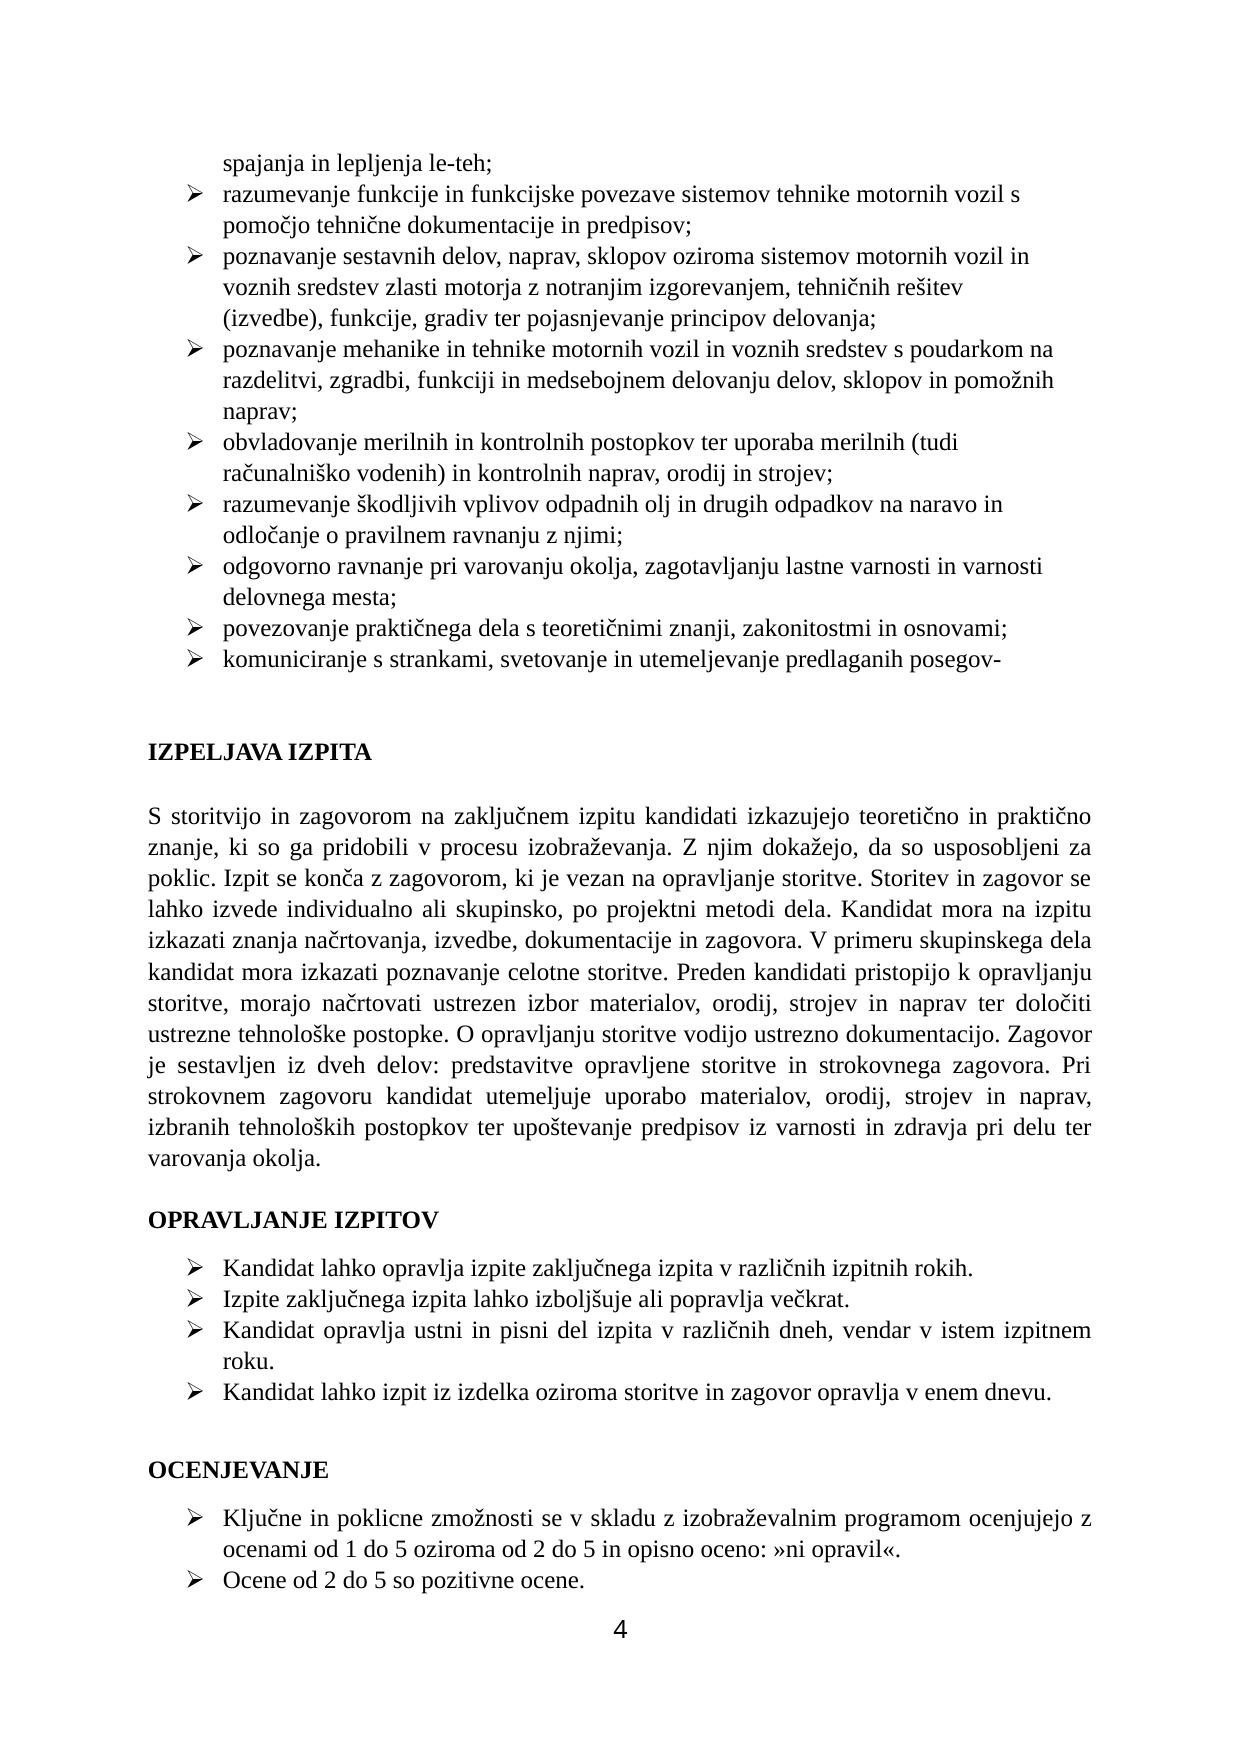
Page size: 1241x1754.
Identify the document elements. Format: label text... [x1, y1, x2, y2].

text pomočjo tehnične dokumentacije in predpisov; [223, 210, 1093, 238]
text naprav; [223, 396, 1093, 425]
text odločanje o pravilnem ravnanju z njimi; [223, 520, 1093, 549]
list Kandidat opravlja ustni in pisni del izpita v različnih dneh, vendar v istem izpitnem roku. [185, 1315, 1093, 1374]
list Kandidat lahko opravlja izpite zaključnega izpita v različnih izpitnih rokih. [185, 1253, 1093, 1281]
list poznavanje mehanike in tehnike motornih vozil in voznih sredstev s poudarkom na [185, 334, 1093, 363]
text voznih sredstev zlasti motorja z notranjim izgorevanjem, tehničnih rešitev [223, 272, 1093, 301]
text (izvedbe), funkcije, gradiv ter pojasnjevanje principov delovanja; [223, 303, 1093, 332]
list povezovanje praktičnega dela s teoretičnimi znanji, zakonitostmi in osnovami; [185, 613, 1093, 642]
text OCENJEVANJE [148, 1456, 1093, 1484]
list Izpite zaključnega izpita lahko izboljšuje ali popravlja večkrat. [185, 1284, 1093, 1312]
text računalniško vodenih) in kontrolnih naprav, orodij in strojev; [223, 458, 1093, 487]
list komuniciranje s strankami, svetovanje in utemeljevanje predlaganih posegov- [185, 644, 1093, 673]
text S storitvijo in zagovorom na zaključnem izpitu kandidati izkazujejo teoretično in praktično znanje, ki so ga pridobili v procesu izobraževanja. Z njim dokažejo, da so usposobljeni za poklic. Izpit se konča z zagovorom, ki je vezan na opravljanje storitve. Storitev in zagovor se lahko izvede individualno ali skupinsko, po projektni metodi dela. Kandidat mora na izpitu izkazati znanja načrtovanja, izvedbe, dokumentacije in zagovora. V primeru skupinskega dela kandidat mora izkazati poznavanje celotne storitve. Preden kandidati pristopijo k opravljanju storitve, morajo načrtovati ustrezen izbor materialov, orodij, strojev in naprav ter določiti ustrezne tehnološke postopke. O opravljanju storitve vodijo ustrezno dokumentacijo. Zagovor je sestavljen iz dveh delov: predstavitve opravljene storitve in strokovnega zagovora. Pri strokovnem zagovoru kandidat utemeljuje uporabo materialov, orodij, strojev in naprav, izbranih tehnoloških postopkov ter upoštevanje predpisov iz varnosti in zdravja pri delu ter varovanja okolja. [148, 801, 1093, 1172]
text delovnega mesta; [223, 582, 1093, 611]
list obvladovanje merilnih in kontrolnih postopkov ter uporaba merilnih (tudi [185, 427, 1093, 456]
list Ocene od 2 do 5 so pozitivne ocene. [185, 1565, 1093, 1594]
list razumevanje funkcije in funkcijske povezave sistemov tehnike motornih vozil s [185, 179, 1093, 207]
text razdelitvi, zgradbi, funkciji in medsebojnem delovanju delov, sklopov in pomožnih [223, 365, 1093, 394]
text OPRAVLJANJE IZPITOV [148, 1205, 1093, 1234]
list Ključne in poklicne zmožnosti se v skladu z izobraževalnim programom ocenjujejo z ocenami od 1 do 5 oziroma od 2 do 5 in opisno oceno: »ni opravil«. [185, 1503, 1093, 1563]
text spajanja in lepljenja le-teh; [223, 148, 1093, 176]
list poznavanje sestavnih delov, naprav, sklopov oziroma sistemov motornih vozil in [185, 241, 1093, 269]
list odgovorno ravnanje pri varovanju okolja, zagotavljanju lastne varnosti in varnosti [185, 551, 1093, 580]
list Kandidat lahko izpit iz izdelka oziroma storitve in zagovor opravlja v enem dnevu. [185, 1377, 1093, 1406]
text IZPELJAVA IZPITA [148, 737, 1093, 766]
list razumevanje škodljivih vplivov odpadnih olj in drugih odpadkov na naravo in [185, 489, 1093, 518]
